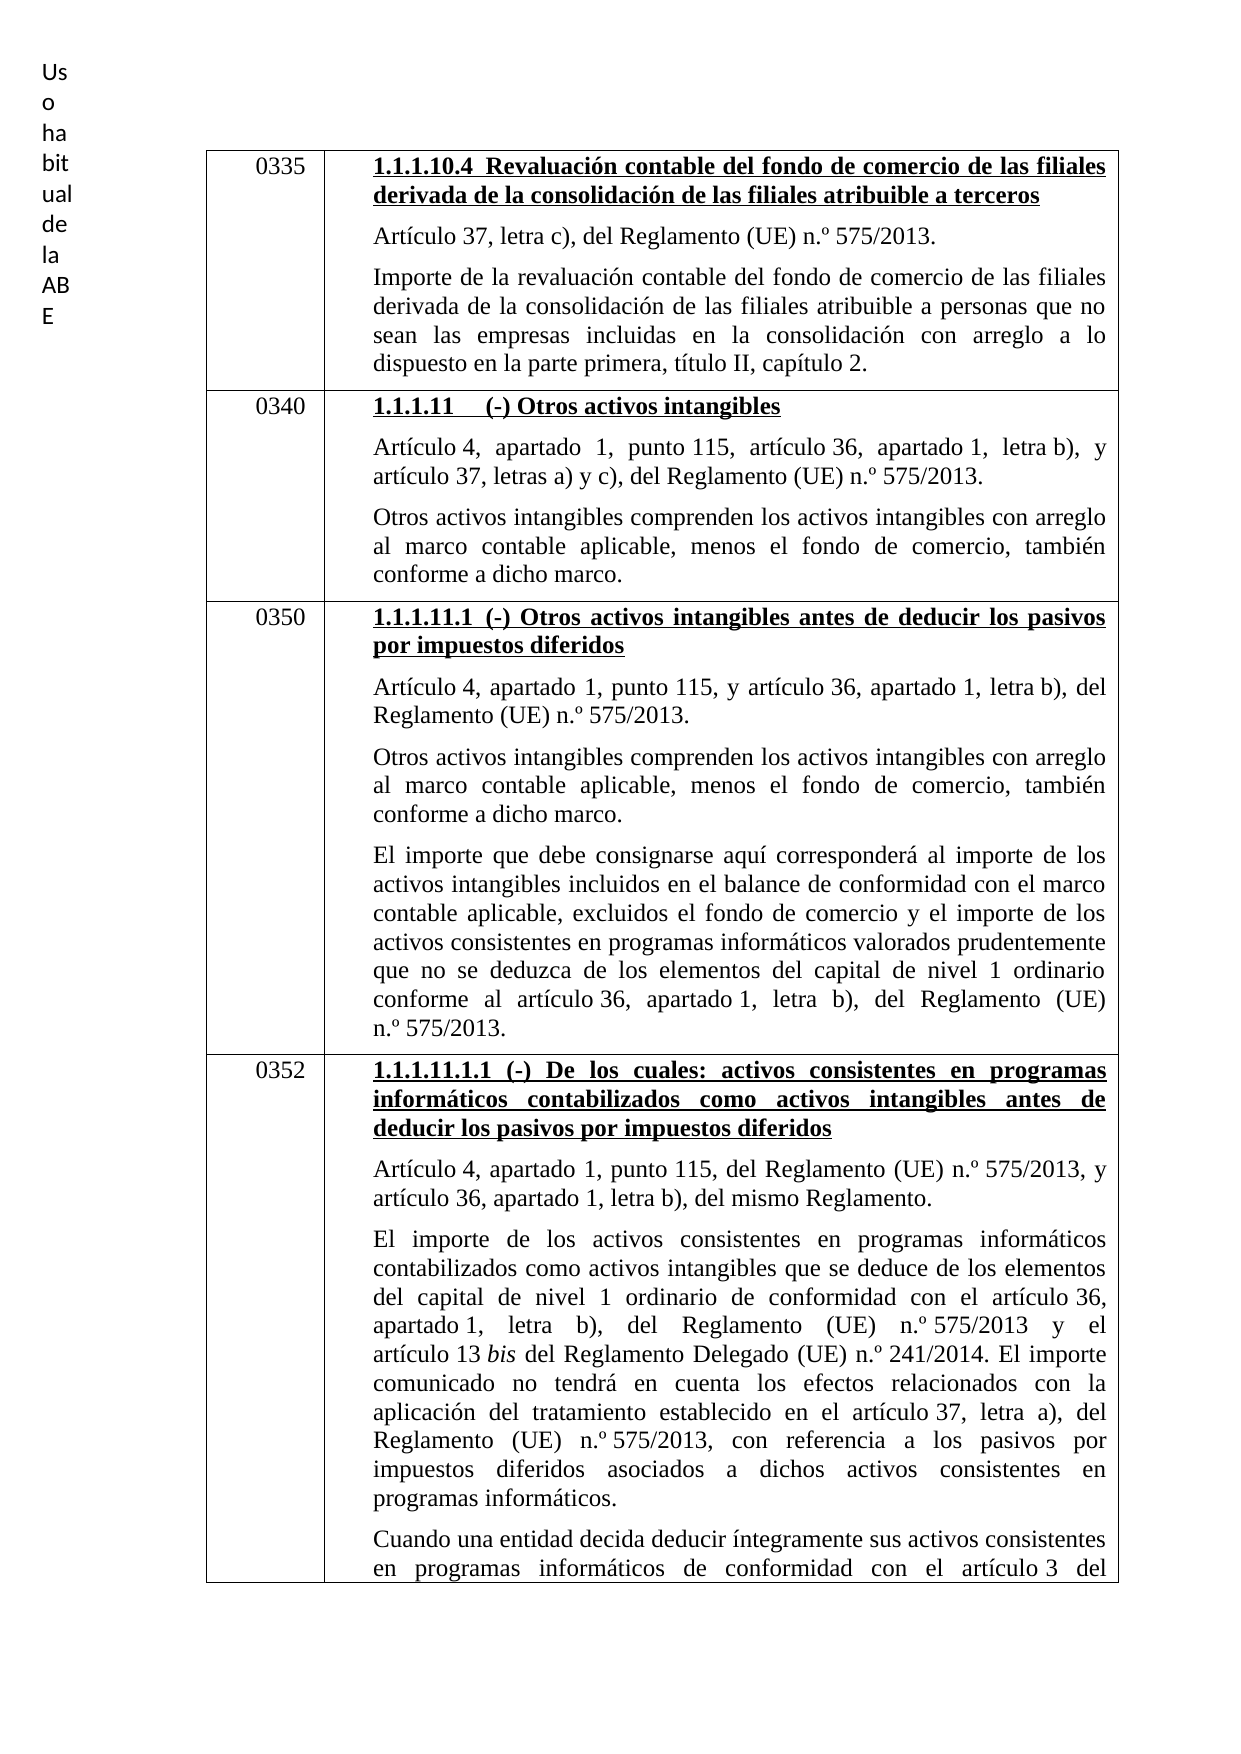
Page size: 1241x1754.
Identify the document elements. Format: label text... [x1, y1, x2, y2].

table_cell 1.1.1.11 (-) Otros activos intangibles Artículo 4, apartado 1, punto 115, artículo 36, apartado 1, letra b), y artículo 37, letras a) y c), del Reglamento (UE) n.º 575/2013. Otros activos intangibles comprenden los activos intangibles con arreglo al marco contable aplicable, menos el fondo de comercio, también conforme a dicho marco. [325, 391, 1118, 601]
table_cell 1.1.1.10.4 Revaluación contable del fondo de comercio de las filiales derivada de la consolidación de las filiales atribuible a terceros Artículo 37, letra c), del Reglamento (UE) n.º 575/2013. Importe de la revaluación contable del fondo de comercio de las filiales derivada de la consolidación de las filiales atribuible a personas que no sean las empresas incluidas en la consolidación con arreglo a lo dispuesto en la parte primera, título II, capítulo 2. [325, 151, 1118, 390]
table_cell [325, 1055, 1118, 1582]
table_cell 0335 [207, 151, 324, 390]
table_cell 0350 [207, 602, 324, 1054]
table_cell 0352 [207, 1055, 324, 1582]
table_cell 0340 [207, 391, 324, 601]
table_cell 1.1.1.11.1 (-) Otros activos intangibles antes de deducir los pasivos por impuestos diferidos Artículo 4, apartado 1, punto 115, y artículo 36, apartado 1, letra b), del Reglamento (UE) n.º 575/2013. Otros activos intangibles comprenden los activos intangibles con arreglo al marco contable aplicable, menos el fondo de comercio, también conforme a dicho marco. El importe que debe consignarse aquí corresponderá al importe de los activos intangibles incluidos en el balance de conformidad con el marco contable aplicable, excluidos el fondo de comercio y el importe de los activos consistentes en programas informáticos valorados prudentemente que no se deduzca de los elementos del capital de nivel 1 ordinario conforme al artículo 36, apartado 1, letra b), del Reglamento (UE) n.º 575/2013. [325, 602, 1118, 1054]
